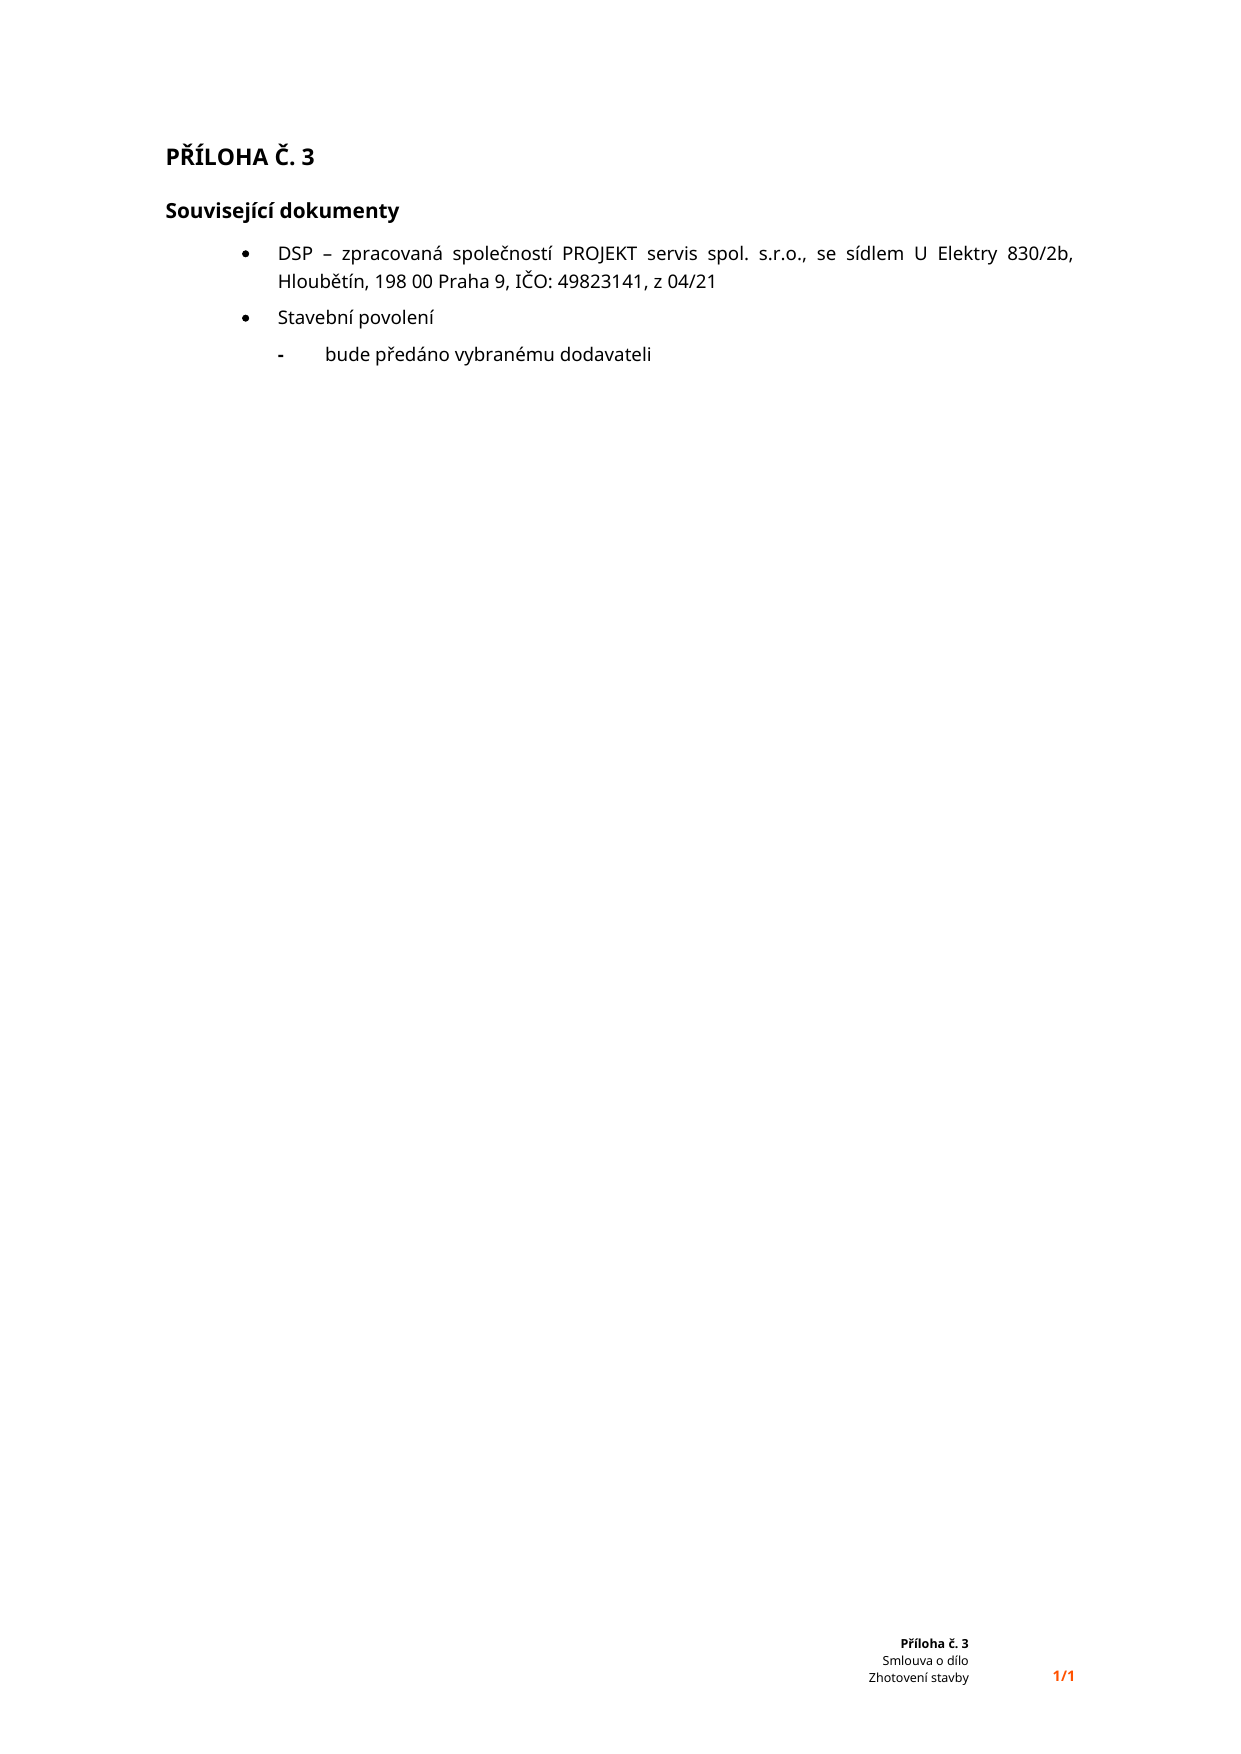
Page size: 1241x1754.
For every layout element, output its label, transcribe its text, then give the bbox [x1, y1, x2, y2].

text Stavební povolení [242, 305, 1075, 330]
text bude předáno vybranému dodavateli [278, 341, 1075, 367]
text Příloha č. 3 [165, 141, 1075, 173]
text DSP – zpracovaná společností PROJEKT servis spol. s.r.o., se sídlem U Elektry 830/2b, Hloubětín, 198 00 Praha 9, IČO: 49823141, z 04/21 [242, 240, 1075, 294]
text Související dokumenty [165, 197, 1075, 225]
